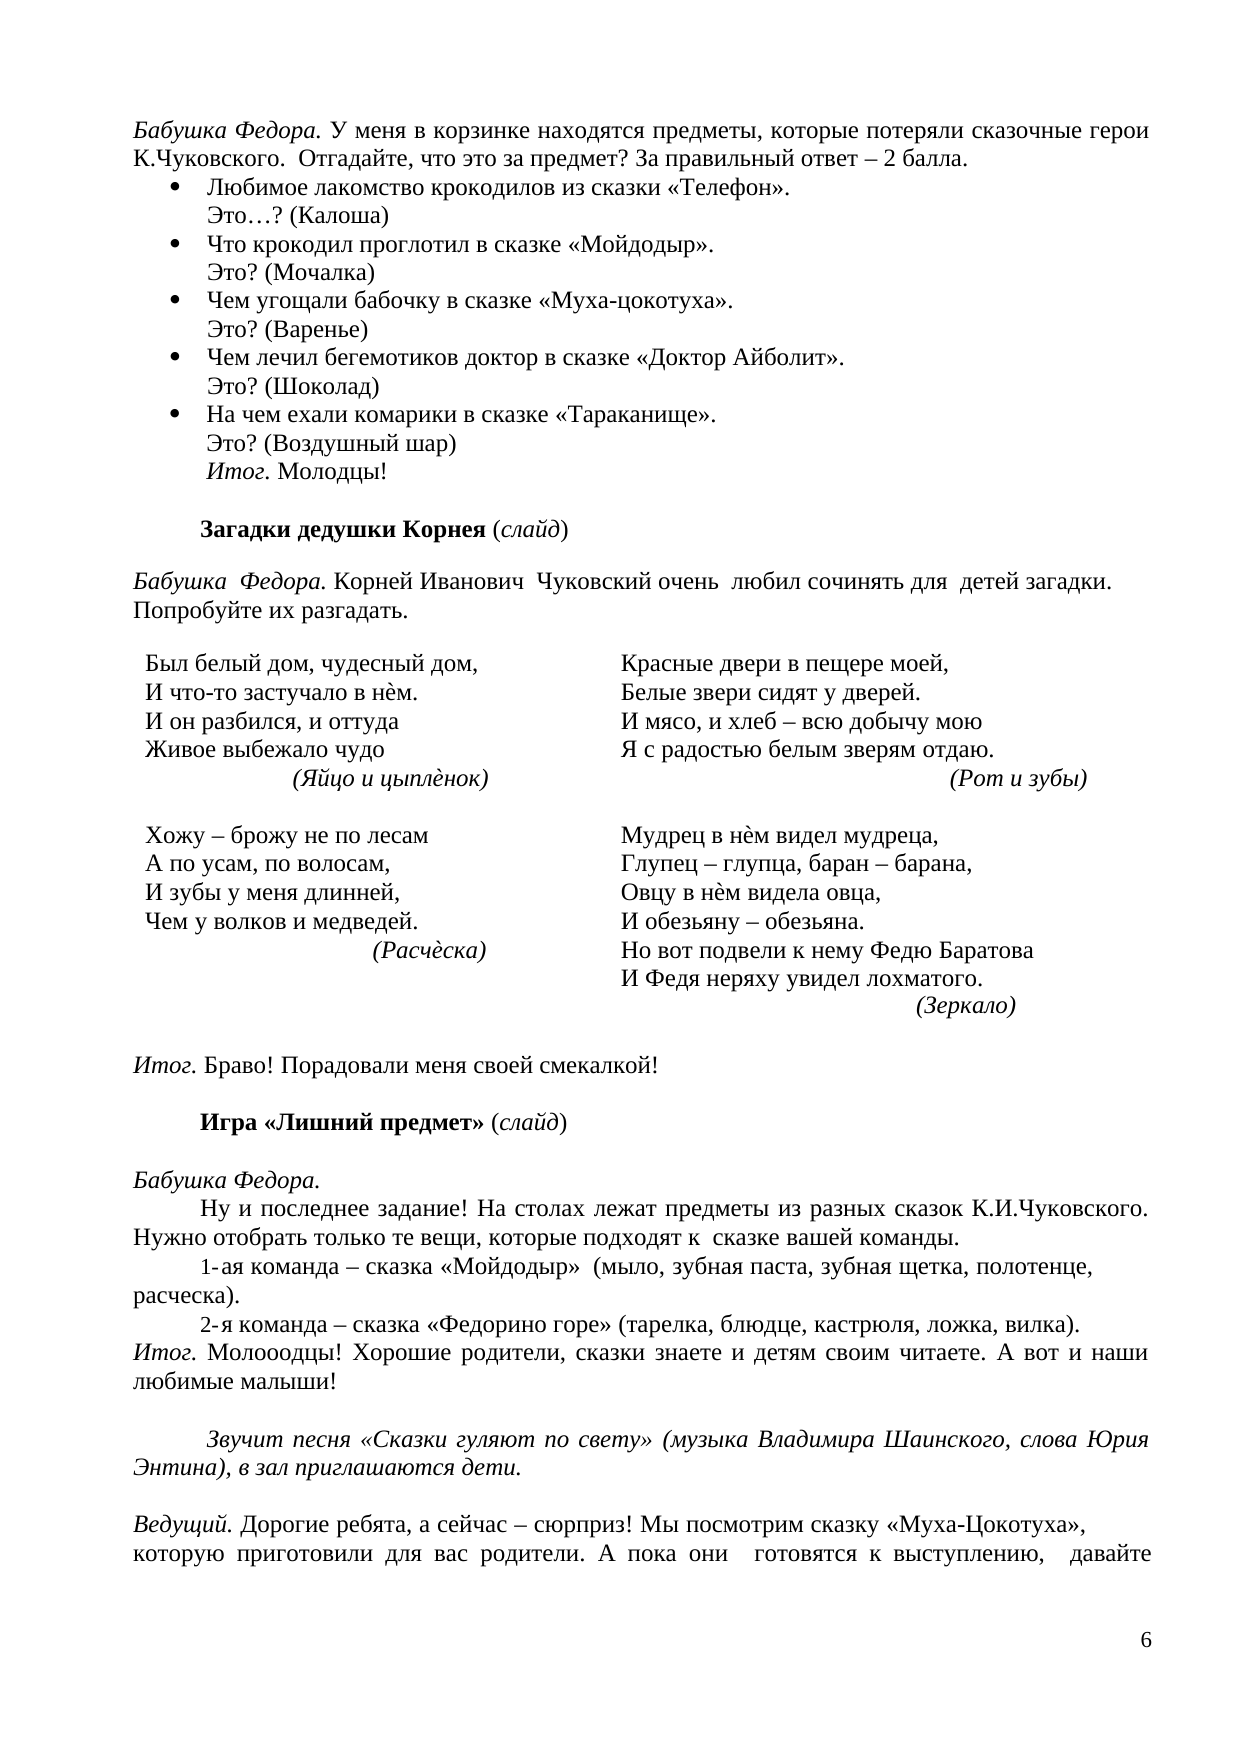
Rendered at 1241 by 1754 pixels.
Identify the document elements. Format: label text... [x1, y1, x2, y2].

text Ну и последнее задание! На столах лежат предметы из разных сказок К.И.Чуковского. [200, 1193, 1196, 1222]
list ая команда – сказка «Мойдодыр» (мыло, зубная паста, зубная щетка, полотенце, расческа). [133, 1251, 1151, 1309]
text Итог. Браво! Порадовали меня своей смекалкой! [133, 1050, 1196, 1078]
list Что крокодил проглотил в сказке «Мойдодыр». Это? (Мочалка) [171, 229, 715, 286]
list Чем угощали бабочку в сказке «Муха-цокотуха». Это? (Варенье) [171, 286, 735, 343]
text Итог. Молооодцы! Хорошие родители, сказки знаете и детям своим читаете. А вот и наши любимые малыши! [133, 1337, 1196, 1395]
text Звучит песня «Сказки гуляют по свету» (музыка Владимира Шаинского, слова Юрия Энтина), в зал приглашаются дети. [133, 1424, 1196, 1481]
table_cell Хожу – брожу не по лесам А по усам, по волосам, И зубы у меня длинней, Чем у волков и медведей. (Расчѐска) [124, 806, 554, 1021]
text Ведущий. Дорогие ребята, а сейчас – сюрприз! Мы посмотрим сказку «Муха-Цокотуха», которую приготовили для вас родители. А пока они готовятся к выступлению, давайте [133, 1510, 1152, 1567]
text Бабушка Федора. У меня в корзинке находятся предметы, которые потеряли сказочные герои К.Чуковского. Отгадайте, что это за предмет? За правильный ответ – 2 балла. [133, 115, 1196, 172]
text Игра «Лишний предмет» (слайд) [200, 1107, 1196, 1136]
text Бабушка Федора. Корней Иванович Чуковский очень любил сочинять для детей загадки. Попробуйте их разгадать. [133, 566, 1196, 624]
list Чем лечил бегемотиков доктор в сказке «Доктор Айболит». Это? (Шоколад) [171, 343, 846, 399]
table_header Красные двери в пещере моей, Белые звери сидят у дверей. И мясо, и хлеб – всю добычу мою Я с радостью белым зверям отдаю. (Рот и зубы) [555, 648, 1108, 806]
text Итог. Молодцы! [206, 456, 1196, 485]
list я команда – сказка «Федорино горе» (тарелка, блюдце, кастрюля, ложка, вилка). [200, 1309, 1196, 1337]
table_cell Мудрец в нѐм видел мудреца, Глупец – глупца, баран – барана, Овцу в нѐм видела овца, И обезьяну – обезьяна. Но вот подвели к нему Федю Баратова И Федя неряху увидел лохматого. (Зеркало) [555, 806, 1108, 1021]
text Бабушка Федора. [133, 1165, 1196, 1193]
list Любимое лакомство крокодилов из сказки «Телефон». Это…? (Калоша) [171, 173, 792, 229]
table_header Был белый дом, чудесный дом, И что-то застучало в нѐм. И он разбился, и оттуда Живое выбежало чудо (Яйцо и цыплѐнок) [124, 648, 554, 806]
text Загадки дедушки Корнея (слайд) [200, 514, 1196, 543]
list На чем ехали комарики в сказке «Тараканище». Это? (Воздушный шар) [170, 400, 718, 456]
text Нужно отобрать только те вещи, которые подходят к сказке вашей команды. [133, 1222, 1196, 1251]
